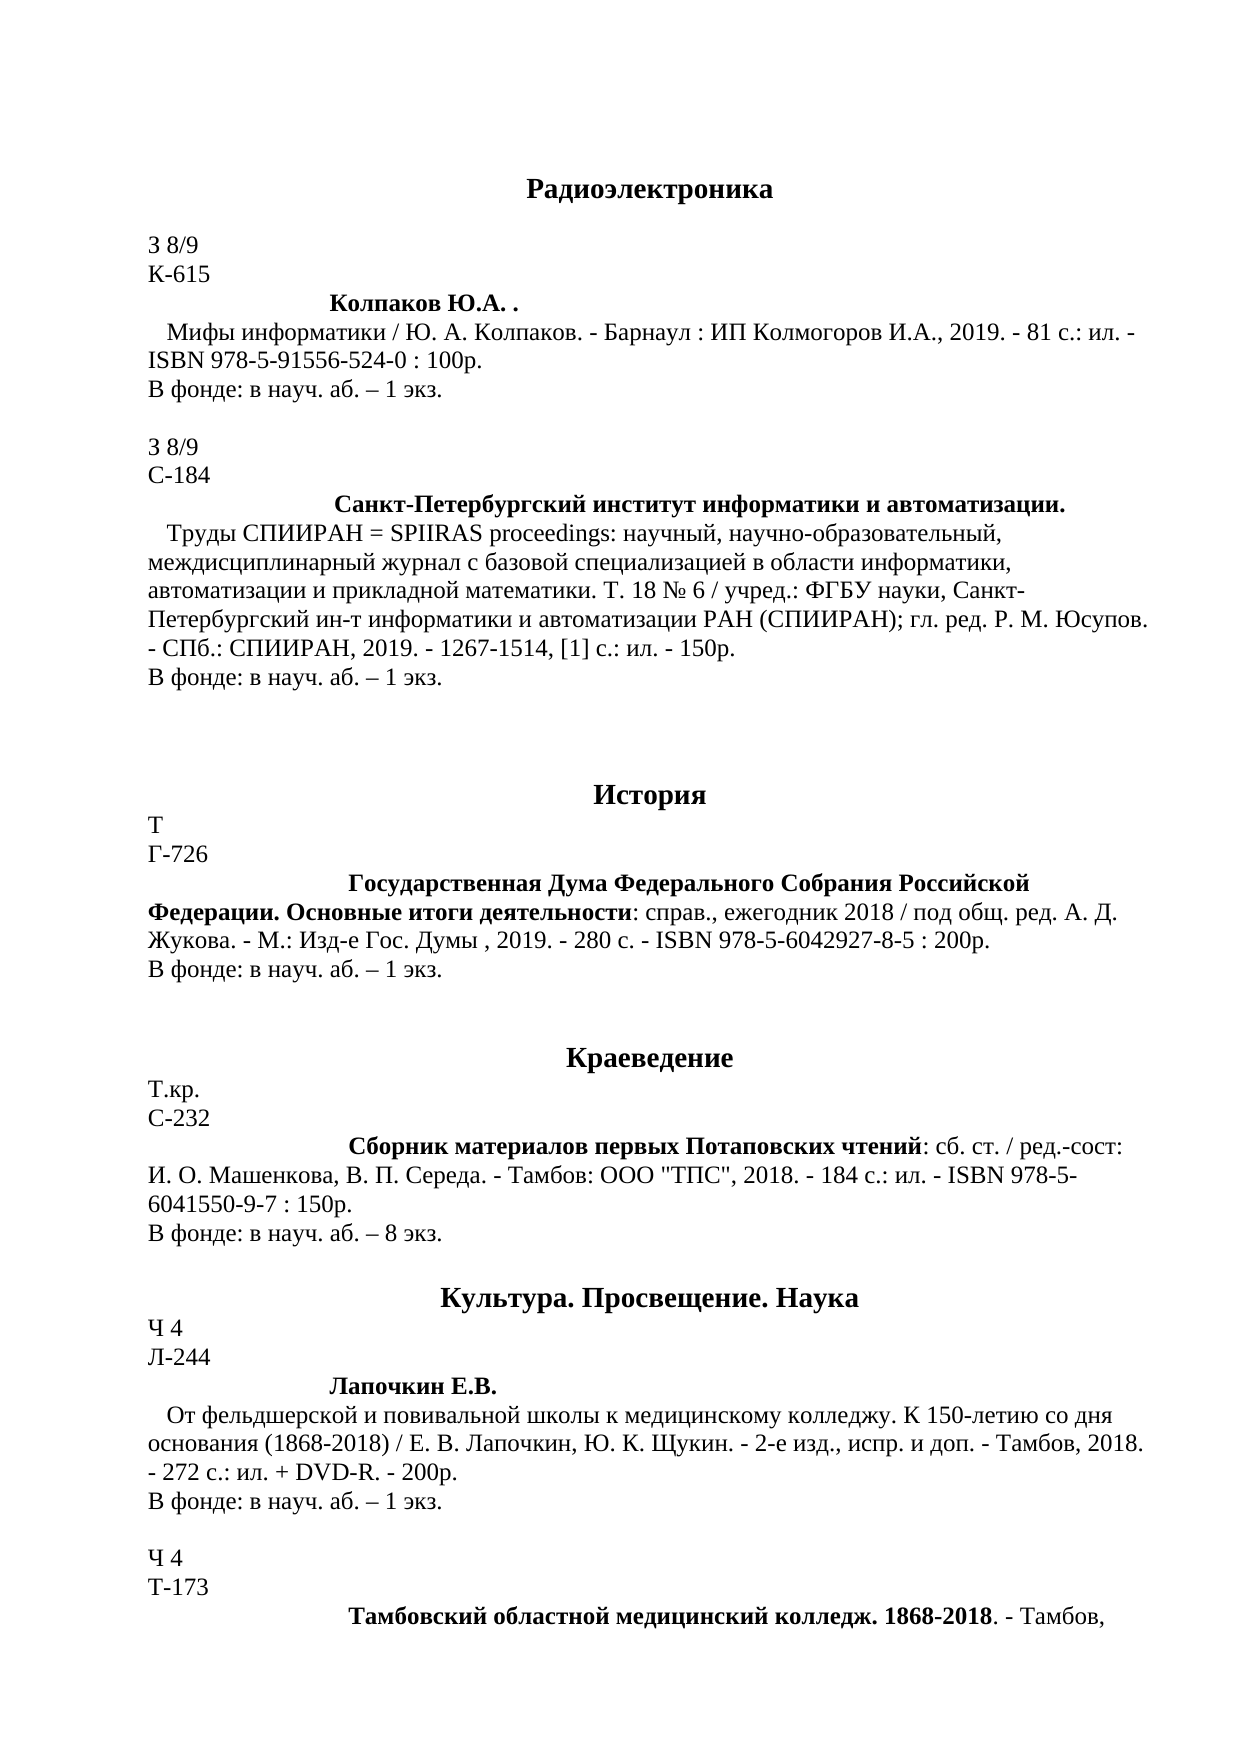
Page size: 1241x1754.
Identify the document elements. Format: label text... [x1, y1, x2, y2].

text Культура. Просвещение. Наука [148, 1280, 1152, 1313]
text Радиоэлектроника [148, 171, 1152, 205]
text Санкт-Петербургский институт информатики и автоматизации. Труды СПИИРАН = SPIIRAS proceedings: научный, научно-образовательный, междисциплинарный журнал с базовой специализацией в области информатики, автоматизации и прикладной математики. Т. 18 № 6 / учред.: ФГБУ науки, Санкт-Петербургский ин-т информатики и автоматизации РАН (СПИИРАН); гл. ред. Р. М. Юсупов. - СПб.: СПИИРАН, 2019. - 1267-1514, [1] с.: ил. - 150р. В фонде: в науч. аб. – 1 экз. [148, 489, 1152, 691]
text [148, 1543, 1152, 1630]
text Ч 4 Л-244 Лапочкин Е.В. От фельдшерской и повивальной школы к медицинскому колледжу. К 150-летию со дня основания (1868-2018) / Е. В. Лапочкин, Ю. К. Щукин. - 2-е изд., испр. и доп. - Тамбов, 2018. - 272 с.: ил. + DVD-R. - 200р. В фонде: в науч. аб. – 1 экз. [148, 1313, 1152, 1515]
text З 8/9 К-615 [148, 231, 1152, 288]
text История [148, 777, 1152, 810]
text Т Г-726 Государственная Дума Федерального Собрания Российской Федерации. Основные итоги деятельности: справ., ежегодник 2018 / под общ. ред. А. Д. Жукова. - М.: Изд-е Гос. Думы , 2019. - 280 с. - ISBN 978-5-6042927-8-5 : 200р. В фонде: в науч. аб. – 1 экз. [148, 810, 1152, 983]
text В фонде: в науч. аб. – 1 экз. [148, 374, 1152, 403]
text Краеведение [148, 1040, 1152, 1074]
text Колпаков Ю.А. . Мифы информатики / Ю. А. Колпаков. - Барнаул : ИП Колмогоров И.А., 2019. - 81 с.: ил. - ISBN 978-5-91556-524-0 : 100р. [148, 288, 1152, 374]
text З 8/9 С-184 [148, 432, 1152, 489]
text Т.кр. С-232 Сборник материалов первых Потаповских чтений: сб. ст. / ред.-сост: И. О. Машенкова, В. П. Середа. - Тамбов: ООО "ТПС", 2018. - 184 с.: ил. - ISBN 978-5-6041550-9-7 : 150р. В фонде: в науч. аб. – 8 экз. [148, 1074, 1152, 1246]
